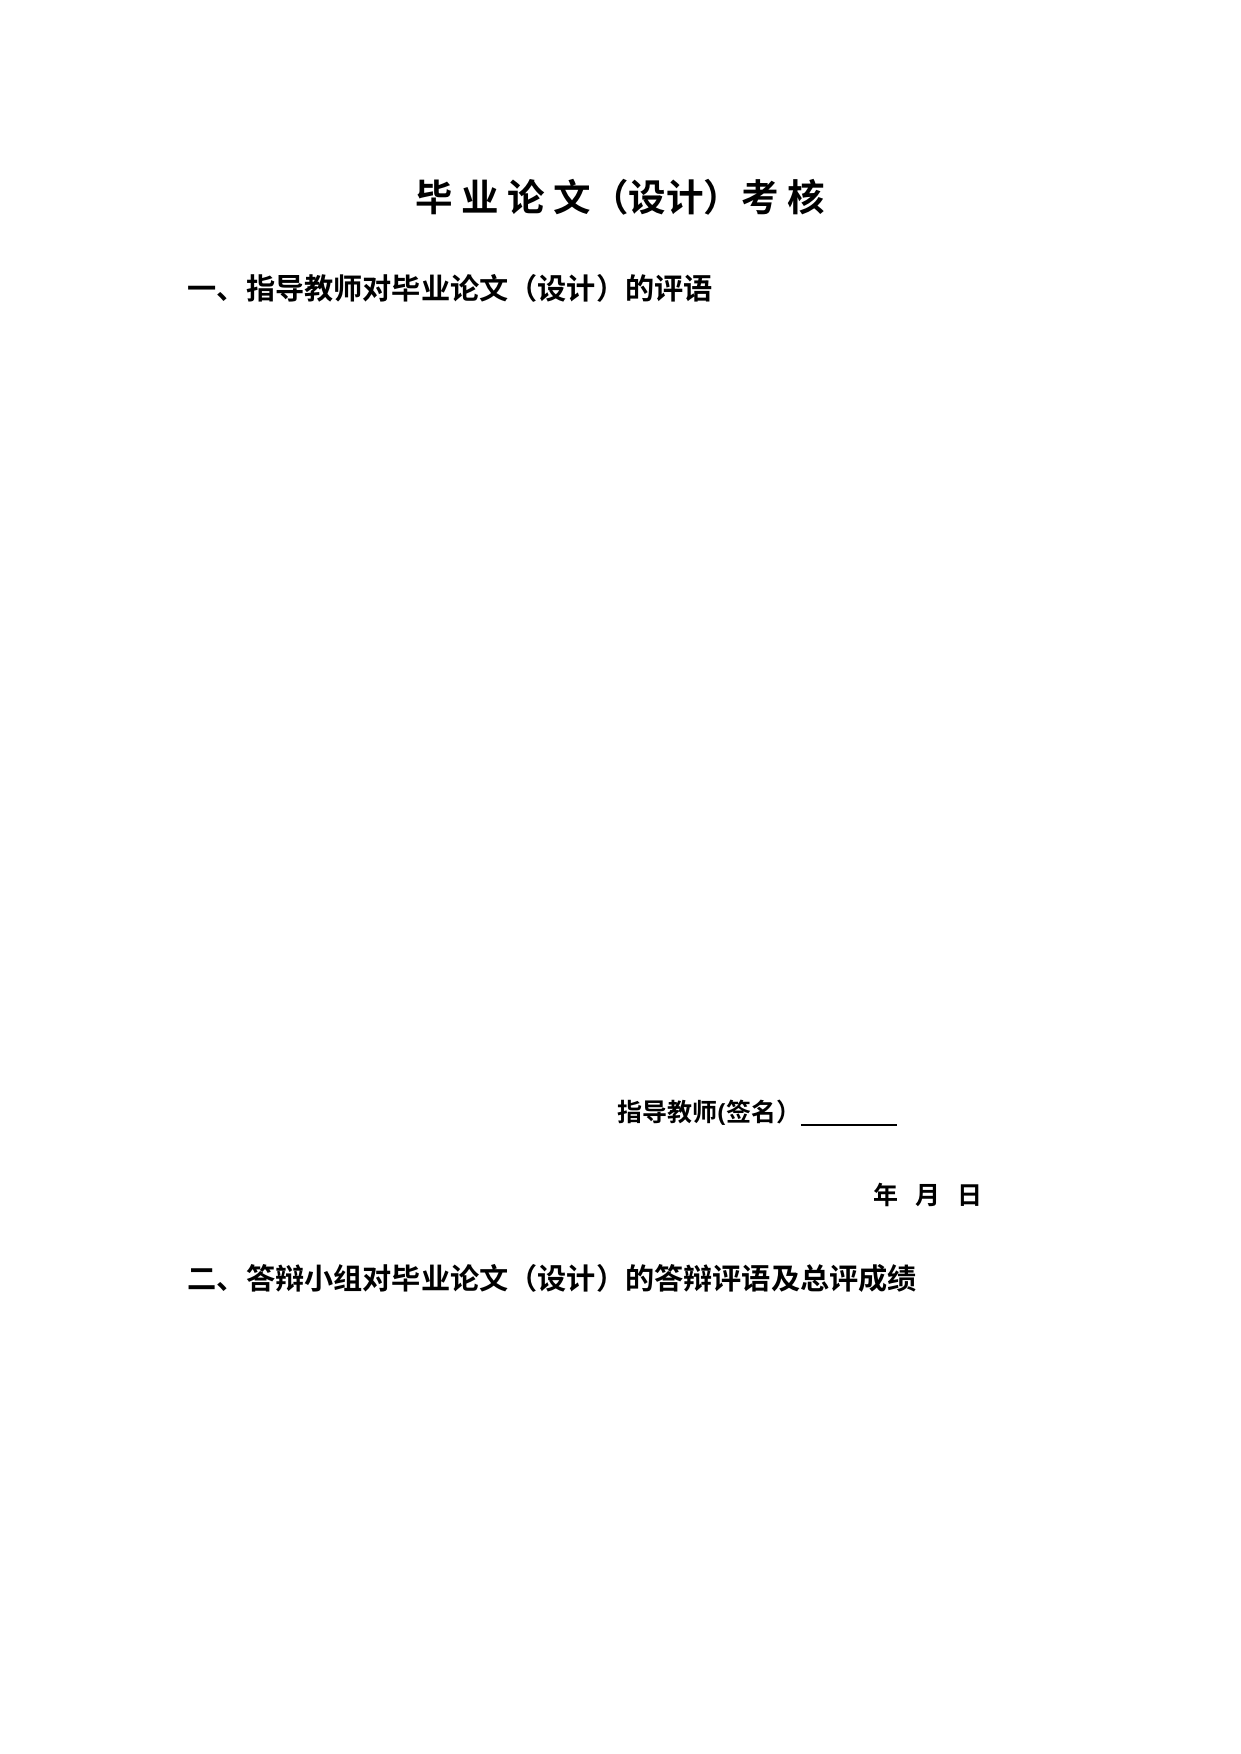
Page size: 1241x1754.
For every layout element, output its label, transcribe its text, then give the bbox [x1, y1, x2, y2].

text 毕 业 论 文（设计）考 核 [187, 162, 1053, 227]
text 年 月 日 [187, 1161, 1053, 1226]
text 指导教师(签名） [187, 1078, 1053, 1143]
text 一、指导教师对毕业论文（设计）的评语 [187, 254, 1053, 319]
text 二、答辩小组对毕业论文（设计）的答辩评语及总评成绩 [187, 1244, 1053, 1309]
